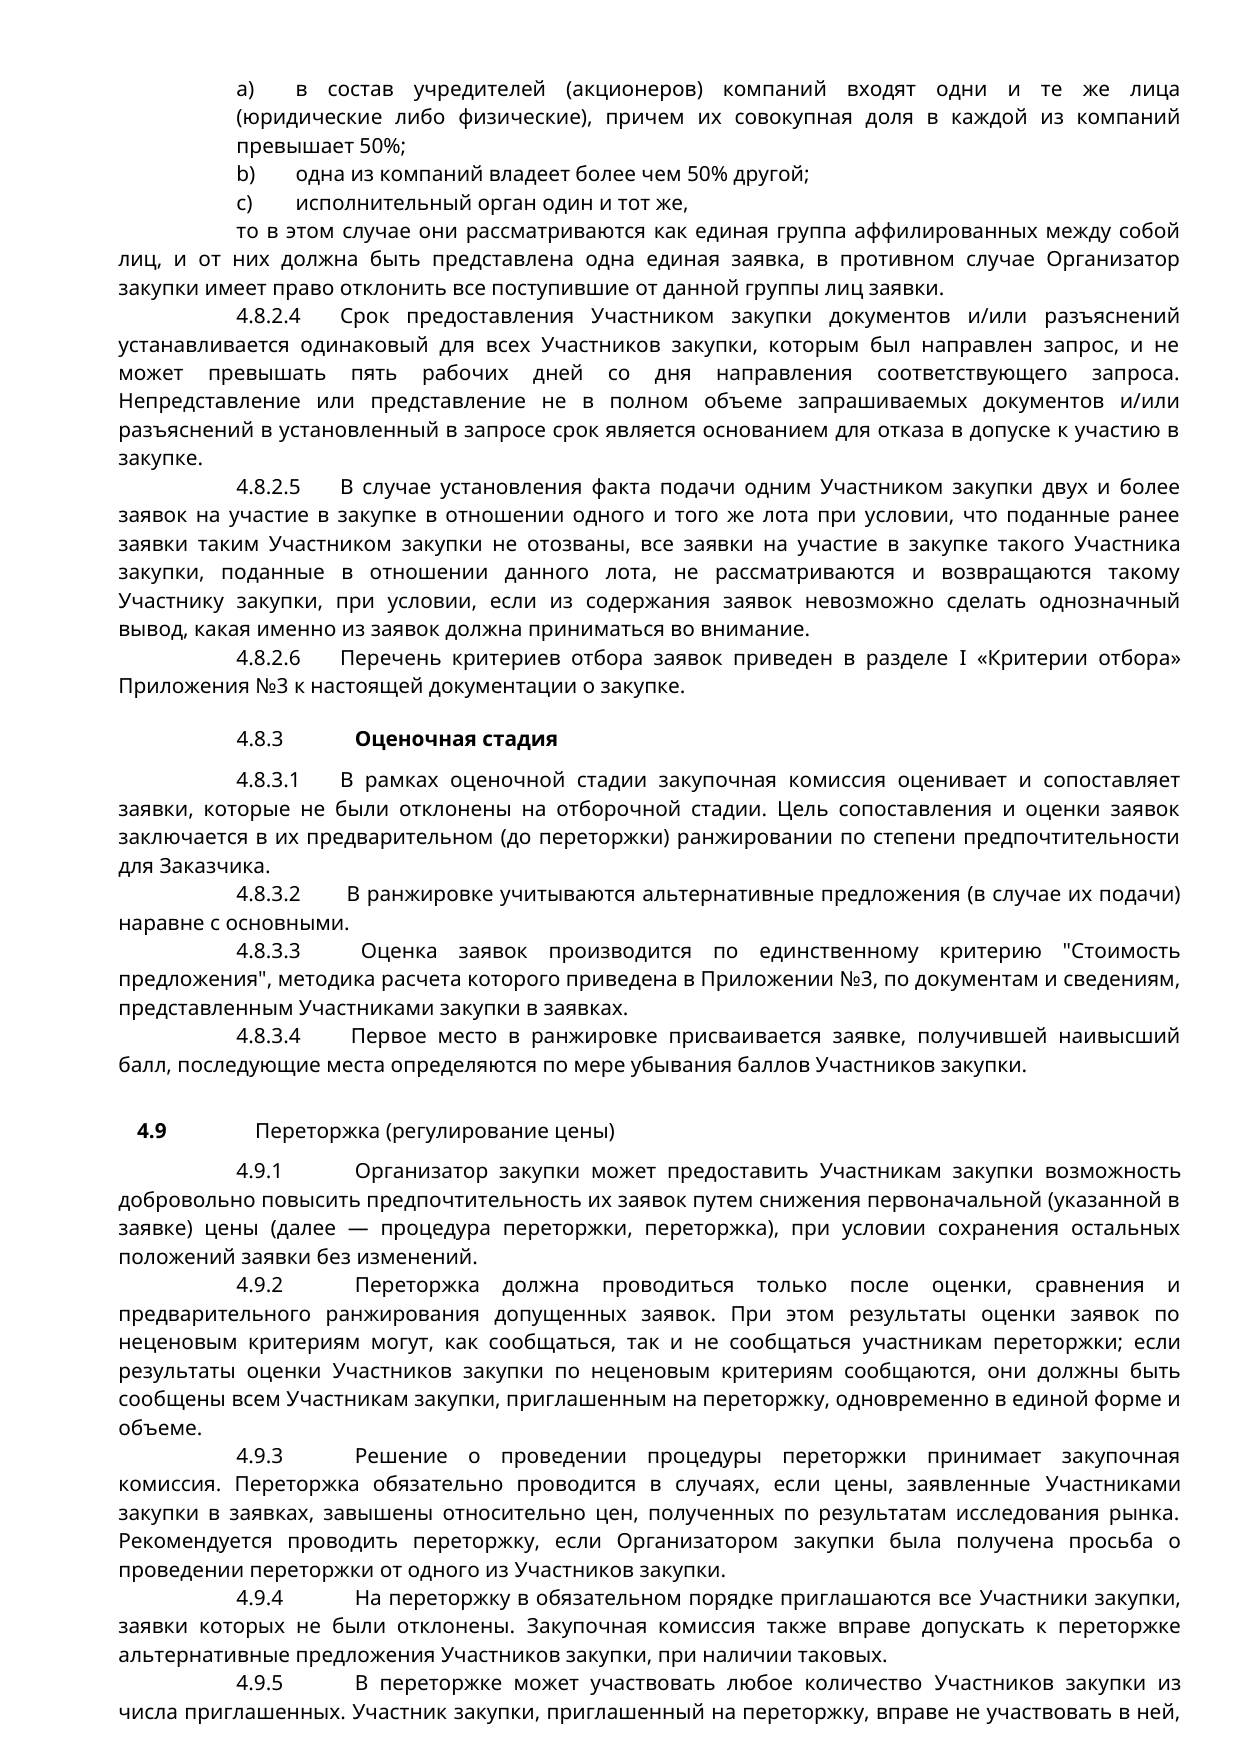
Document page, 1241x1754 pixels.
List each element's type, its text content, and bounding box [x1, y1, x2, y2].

list Перечень критериев отбора заявок приведен в разделе I «Критерии отбора» Приложения №3 к настоящей документации о закупке. [118, 643, 1181, 699]
list исполнительный орган один и тот же, [236, 188, 1181, 216]
list в состав учредителей (акционеров) компаний входят одни и те же лица (юридические либо физические), причем их совокупная доля в каждой из компаний превышает 50%; [236, 74, 1181, 159]
list Решение о проведении процедуры переторжки принимает закупочная комиссия. Переторжка обязательно проводится в случаях, если цены, заявленные Участниками закупки в заявках, завышены относительно цен, полученных по результатам исследования рынка. Рекомендуется проводить переторжку, если Организатором закупки была получена просьба о проведении переторжки от одного из Участников закупки. [118, 1441, 1181, 1583]
list В случае установления факта подачи одним Участником закупки двух и более заявок на участие в закупке в отношении одного и того же лота при условии, что поданные ранее заявки таким Участником закупки не отозваны, все заявки на участие в закупке такого Участника закупки, поданные в отношении данного лота, не рассматриваются и возвращаются такому Участнику закупки, при условии, если из содержания заявок невозможно сделать однозначный вывод, какая именно из заявок должна приниматься во внимание. [118, 472, 1181, 643]
list Оценка заявок производится по единственному критерию "Стоимость предложения", методика расчета которого приведена в Приложении №3, по документам и сведениям, представленным Участниками закупки в заявках. [118, 936, 1181, 1021]
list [118, 1668, 1181, 1725]
list Срок предоставления Участником закупки документов и/или разъяснений устанавливается одинаковый для всех Участников закупки, которым был направлен запрос, и не может превышать пять рабочих дней со дня направления соответствующего запроса. Непредставление или представление не в полном объеме запрашиваемых документов и/или разъяснений в установленный в запросе срок является основанием для отказа в допуске к участию в закупке. [118, 301, 1181, 472]
list Первое место в ранжировке присваивается заявке, получившей наивысший балл, последующие места определяются по мере убывания баллов Участников закупки. [118, 1021, 1181, 1078]
list одна из компаний владеет более чем 50% другой; [236, 159, 1181, 188]
list Организатор закупки может предоставить Участникам закупки возможность добровольно повысить предпочтительность их заявок путем снижения первоначальной (указанной в заявке) цены (далее — процедура переторжки, переторжка), при условии сохранения остальных положений заявки без изменений. [118, 1157, 1181, 1270]
text то в этом случае они рассматриваются как единая группа аффилированных между собой лиц, и от них должна быть представлена одна единая заявка, в противном случае Организатор закупки имеет право отклонить все поступившие от данной группы лиц заявки. [118, 216, 1181, 301]
list Оценочная стадия [236, 724, 1181, 753]
subtitle Переторжка (регулирование цены) [137, 1116, 1181, 1144]
list В ранжировке учитываются альтернативные предложения (в случае их подачи) наравне с основными. [118, 879, 1181, 936]
list В рамках оценочной стадии закупочная комиссия оценивает и сопоставляет заявки, которые не были отклонены на отборочной стадии. Цель сопоставления и оценки заявок заключается в их предварительном (до переторжки) ранжировании по степени предпочтительности для Заказчика. [118, 765, 1181, 879]
list На переторжку в обязательном порядке приглашаются все Участники закупки, заявки которых не были отклонены. Закупочная комиссия также вправе допускать к переторжке альтернативные предложения Участников закупки, при наличии таковых. [118, 1583, 1181, 1668]
list Переторжка должна проводиться только после оценки, сравнения и предварительного ранжирования допущенных заявок. При этом результаты оценки заявок по неценовым критериям могут, как сообщаться, так и не сообщаться участникам переторжки; если результаты оценки Участников закупки по неценовым критериям сообщаются, они должны быть сообщены всем Участникам закупки, приглашенным на переторжку, одновременно в единой форме и объеме. [118, 1270, 1181, 1441]
